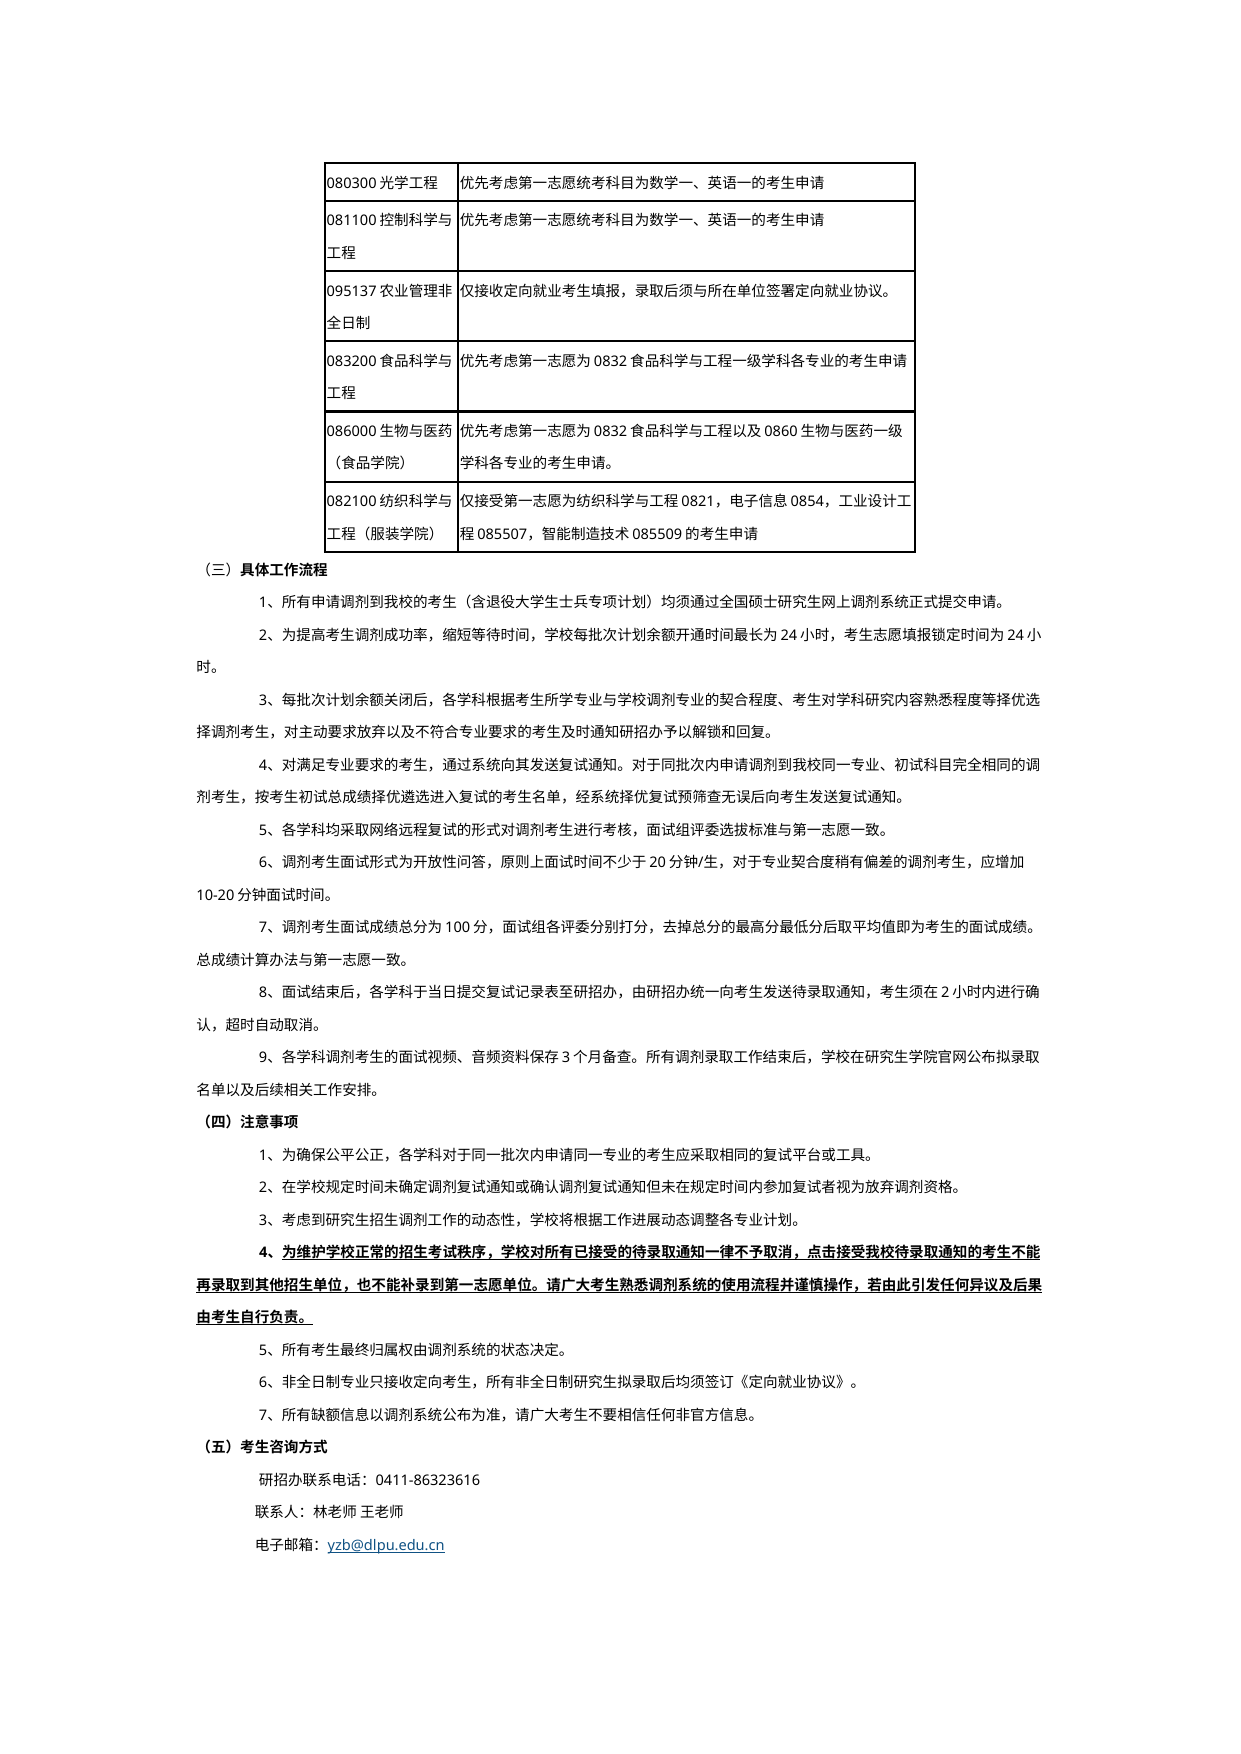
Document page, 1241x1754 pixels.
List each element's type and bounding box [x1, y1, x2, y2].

table_header [196, 162, 1044, 1560]
